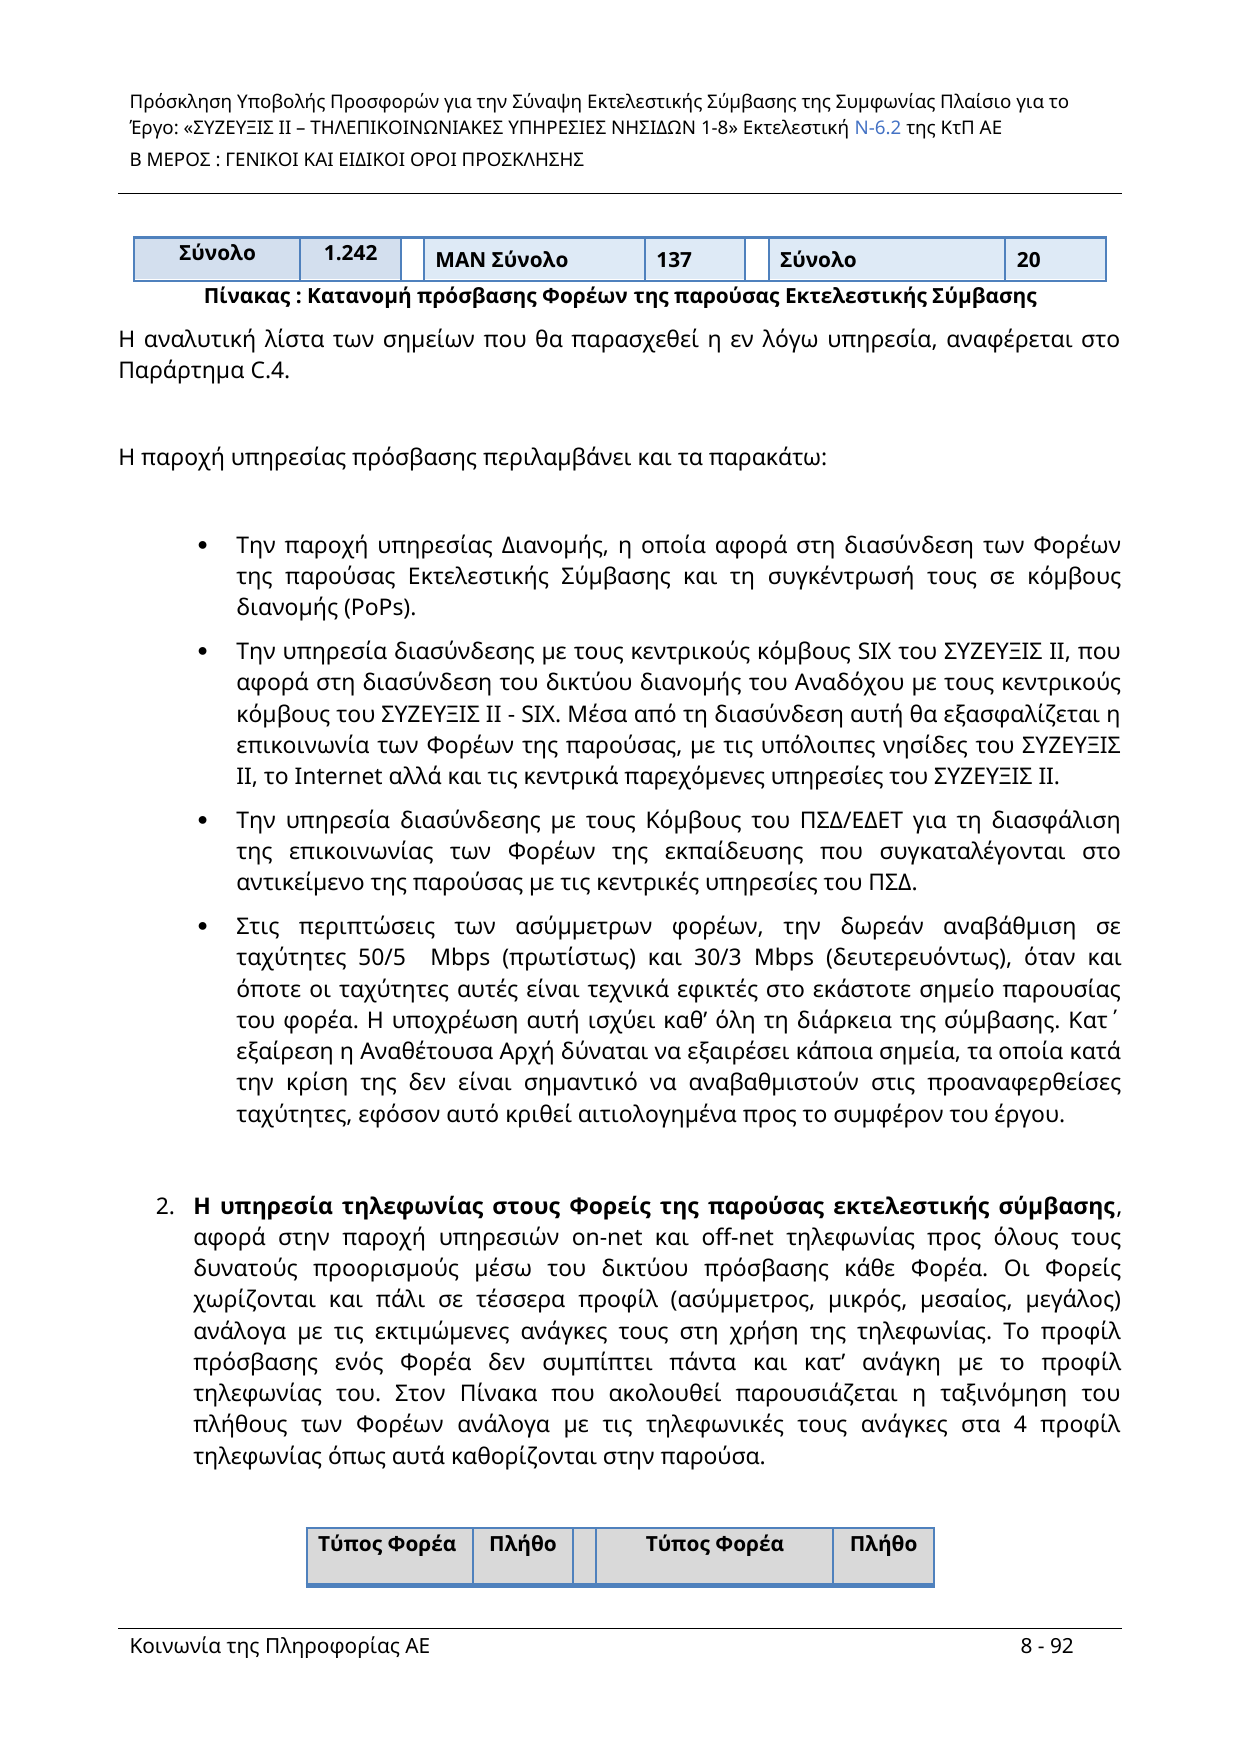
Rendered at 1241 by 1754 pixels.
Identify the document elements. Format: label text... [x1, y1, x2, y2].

table_cell Σύνολο [770, 239, 1004, 279]
table_header [574, 1529, 595, 1583]
list Την υπηρεσία διασύνδεσης με τους Κόμβους του ΠΣΔ/ΕΔΕΤ για τη διασφάλιση της επικοινωνίας των Φορέων της εκπαίδευσης που συγκαταλέγονται στο αντικείμενο της παρούσας με τις κεντρικές υπηρεσίες του ΠΣΔ. [199, 804, 1122, 897]
table_header Πλήθος [474, 1529, 572, 1583]
table_cell Σύνολο [135, 239, 299, 279]
table_cell 137 [646, 239, 744, 279]
table_header Πλήθος [834, 1529, 933, 1583]
table_cell 1.242 [301, 239, 400, 279]
table_cell [746, 239, 768, 279]
table_cell MAN Σύνολο [425, 239, 644, 279]
text Η παροχή υπηρεσίας πρόσβασης περιλαμβάνει και τα παρακάτω: [118, 441, 1122, 472]
table_header Τύπος Φορέα [308, 1529, 472, 1583]
table_cell [402, 239, 423, 279]
table_header Τύπος Φορέα [597, 1529, 832, 1583]
list Στις περιπτώσεις των ασύμμετρων φορέων, την δωρεάν αναβάθμιση σε ταχύτητες 50/5 Mbps (πρωτίστως) και 30/3 Mbps (δευτερευόντως), όταν και όποτε οι ταχύτητες αυτές είναι τεχνικά εφικτές στο εκάστοτε σημείο παρουσίας του φορέα. Η υποχρέωση αυτή ισχύει καθ’ όλη τη διάρκεια της σύμβασης. Κατ΄ εξαίρεση η Αναθέτουσα Αρχή δύναται να εξαιρέσει κάποια σημεία, τα οποία κατά την κρίση της δεν είναι σημαντικό να αναβαθμιστούν στις προαναφερθείσες ταχύτητες, εφόσον αυτό κριθεί αιτιολογημένα προς το συμφέρον του έργου. [199, 910, 1122, 1129]
text Πίνακας : Κατανομή πρόσβασης Φορέων της παρούσας Εκτελεστικής Σύμβασης [118, 282, 1122, 310]
list Η υπηρεσία τηλεφωνίας στους Φορείς της παρούσας εκτελεστικής σύμβασης, αφορά στην παροχή υπηρεσιών on-net και off-net τηλεφωνίας προς όλους τους δυνατούς προορισμούς μέσω του δικτύου πρόσβασης κάθε Φορέα. Οι Φορείς χωρίζονται και πάλι σε τέσσερα προφίλ (ασύμμετρος, μικρός, μεσαίος, μεγάλος) ανάλογα με τις εκτιμώμενες ανάγκες τους στη χρήση της τηλεφωνίας. Το προφίλ πρόσβασης ενός Φορέα δεν συμπίπτει πάντα και κατ’ ανάγκη με το προφίλ τηλεφωνίας του. Στον Πίνακα που ακολουθεί παρουσιάζεται η ταξινόμηση του πλήθους των Φορέων ανάλογα με τις τηλεφωνικές τους ανάγκες στα 4 προφίλ τηλεφωνίας όπως αυτά καθορίζονται στην παρούσα. [156, 1190, 1122, 1471]
list Η αναλυτική λίστα των σημείων που θα παρασχεθεί η εν λόγω υπηρεσία, αναφέρεται στο Παράρτημα C.4. [118, 322, 1122, 385]
list Την υπηρεσία διασύνδεσης με τους κεντρικούς κόμβους SIX του ΣΥΖΕΥΞΙΣ ΙΙ, που αφορά στη διασύνδεση του δικτύου διανομής του Αναδόχου με τους κεντρικούς κόμβους του ΣΥΖΕΥΞΙΣ ΙΙ - SIX. Μέσα από τη διασύνδεση αυτή θα εξασφαλίζεται η επικοινωνία των Φορέων της παρούσας, με τις υπόλοιπες νησίδες του ΣΥΖΕΥΞΙΣ ΙΙ, το Internet αλλά και τις κεντρικά παρεχόμενες υπηρεσίες του ΣΥΖΕΥΞΙΣ ΙΙ. [199, 635, 1122, 791]
list Την παροχή υπηρεσίας Διανομής, η οποία αφορά στη διασύνδεση των Φορέων της παρούσας Εκτελεστικής Σύμβασης και τη συγκέντρωσή τους σε κόμβους διανομής (PoPs). [199, 529, 1122, 622]
table_cell 20 [1006, 239, 1105, 279]
